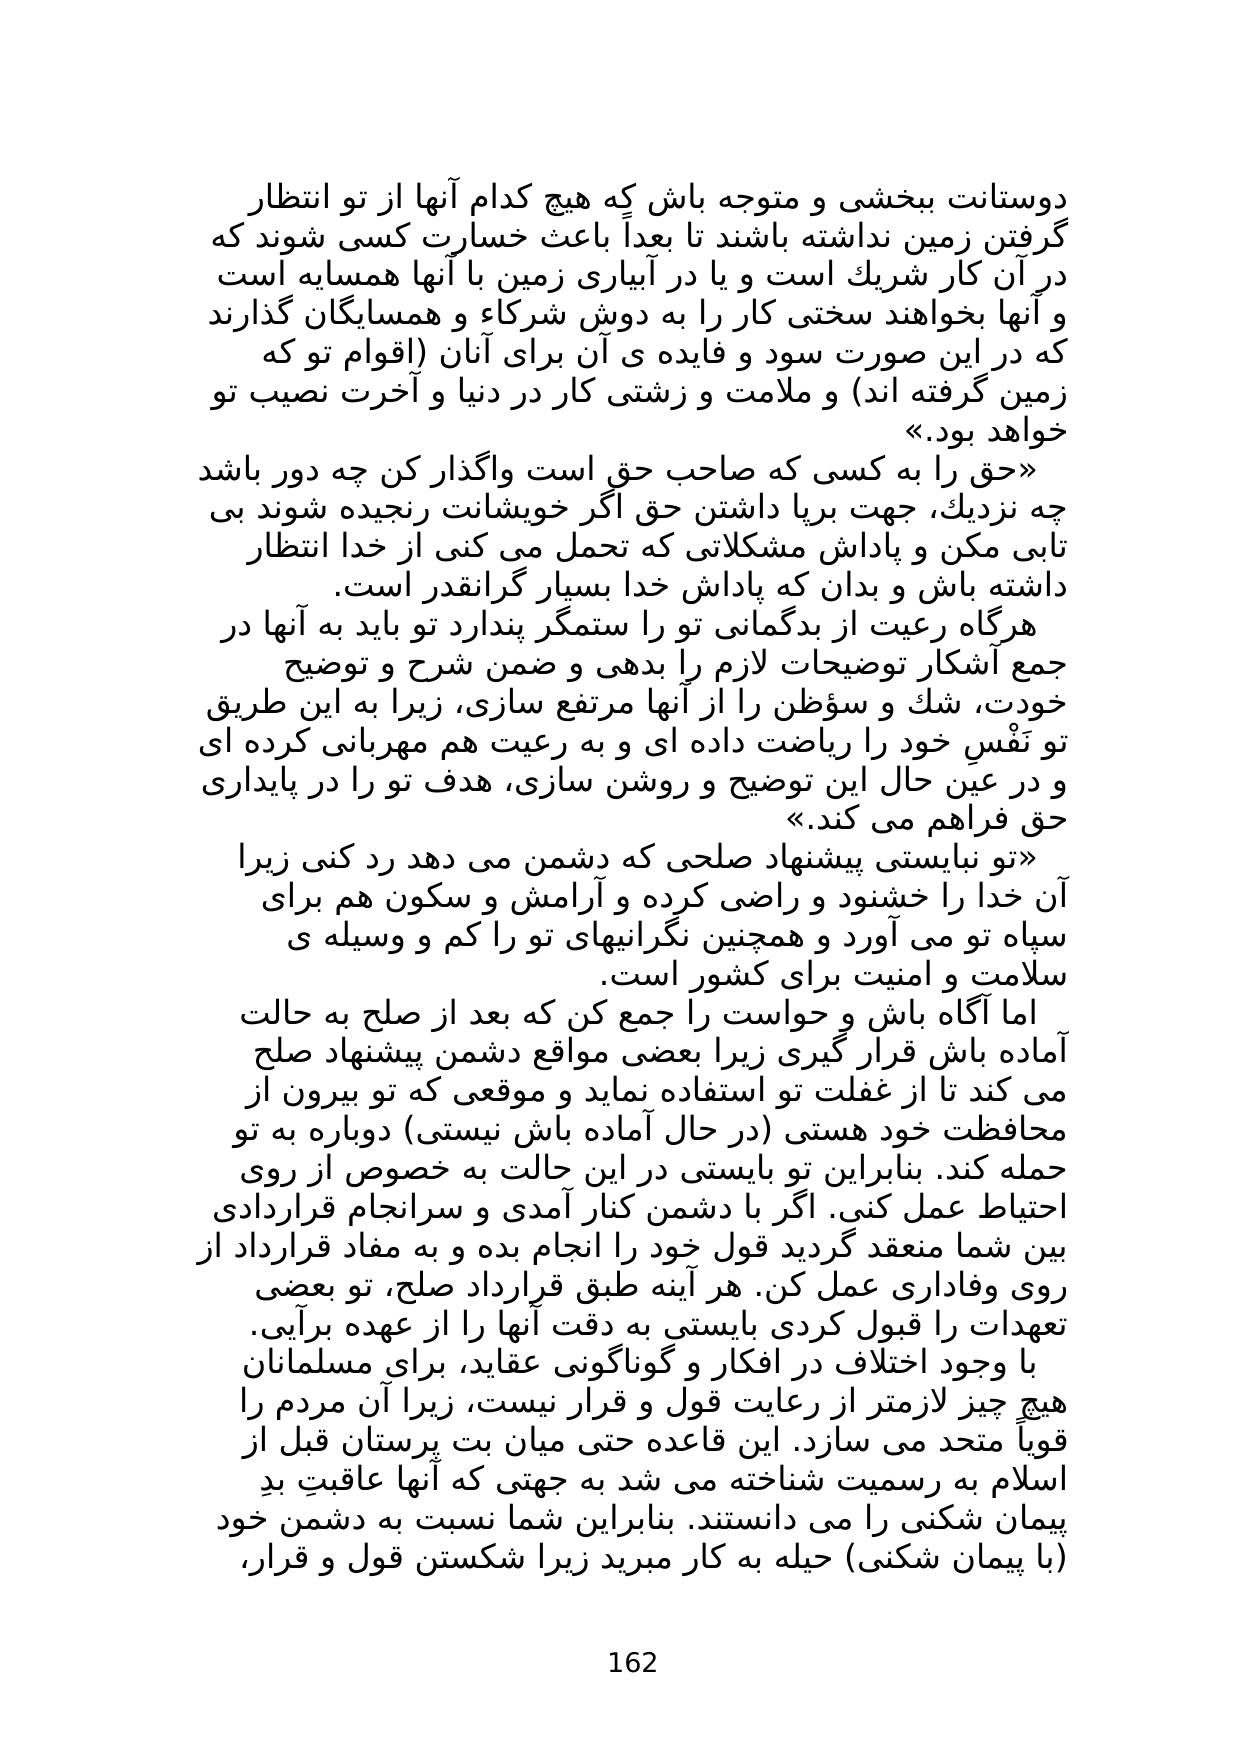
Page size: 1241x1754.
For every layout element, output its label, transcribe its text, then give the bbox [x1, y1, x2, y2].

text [197, 1343, 1069, 1576]
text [197, 177, 1069, 449]
text «تو نبايستى پيشنهاد صلحى كه دشمن مى دهد رد كنى زيرا آن خدا را خشنود و راضى كرده و آرامش و سكون هم براى سپاه تو مى آورد و همچنين نگرانيهاى تو را كم و وسيله ى سلامت و امنيت براى كشور است. [197, 838, 1069, 993]
text «حق را به كسى كه صاحب حق است واگذار كن چه دور باشد چه نزديك، جهت برپا داشتن حق اگر خويشانت رنجيده شوند بى تابى مكن و پاداش مشكلاتى كه تحمل مى كنى از خدا انتظار داشته باش و بدان كه پاداش خدا بسيار گرانقدر است. [197, 449, 1069, 604]
text اما آگاه باش و حواست را جمع كن كه بعد از صلح به حالت آماده باش قرار گيرى زيرا بعضى مواقع دشمن پيشنهاد صلح مى كند تا از غفلت تو استفاده نمايد و موقعى كه تو بيرون از محافظت خود هستى (در حال آماده باش نيستى) دوباره به تو حمله كند. بنابراين تو بايستى در اين حالت به خصوص از روى احتياط عمل كنى. اگر با دشمن كنار آمدى و سرانجام قراردادى بين شما منعقد گرديد قول خود را انجام بده و به مفاد قرارداد از روى وفادارى عمل كن. هر آينه طبق قرارداد صلح، تو بعضى تعهدات را قبول كردى بايستى به دقت آنها را از عهده برآيى. [197, 993, 1069, 1343]
text هرگاه رعيت از بدگمانى تو را ستمگر پندارد تو بايد به آنها در جمع آشكار توضيحات لازم را بدهى و ضمن شرح و توضيح خودت، شك و سؤظن را از آنها مرتفع سازى، زيرا به اين طريق تو نَفْسِ خود را رياضت داده اى و به رعيت هم مهربانى كرده اى و در عين حال اين توضيح و روشن سازى، هدف تو را در پايدارى حق فراهم مى كند.» [197, 604, 1069, 838]
